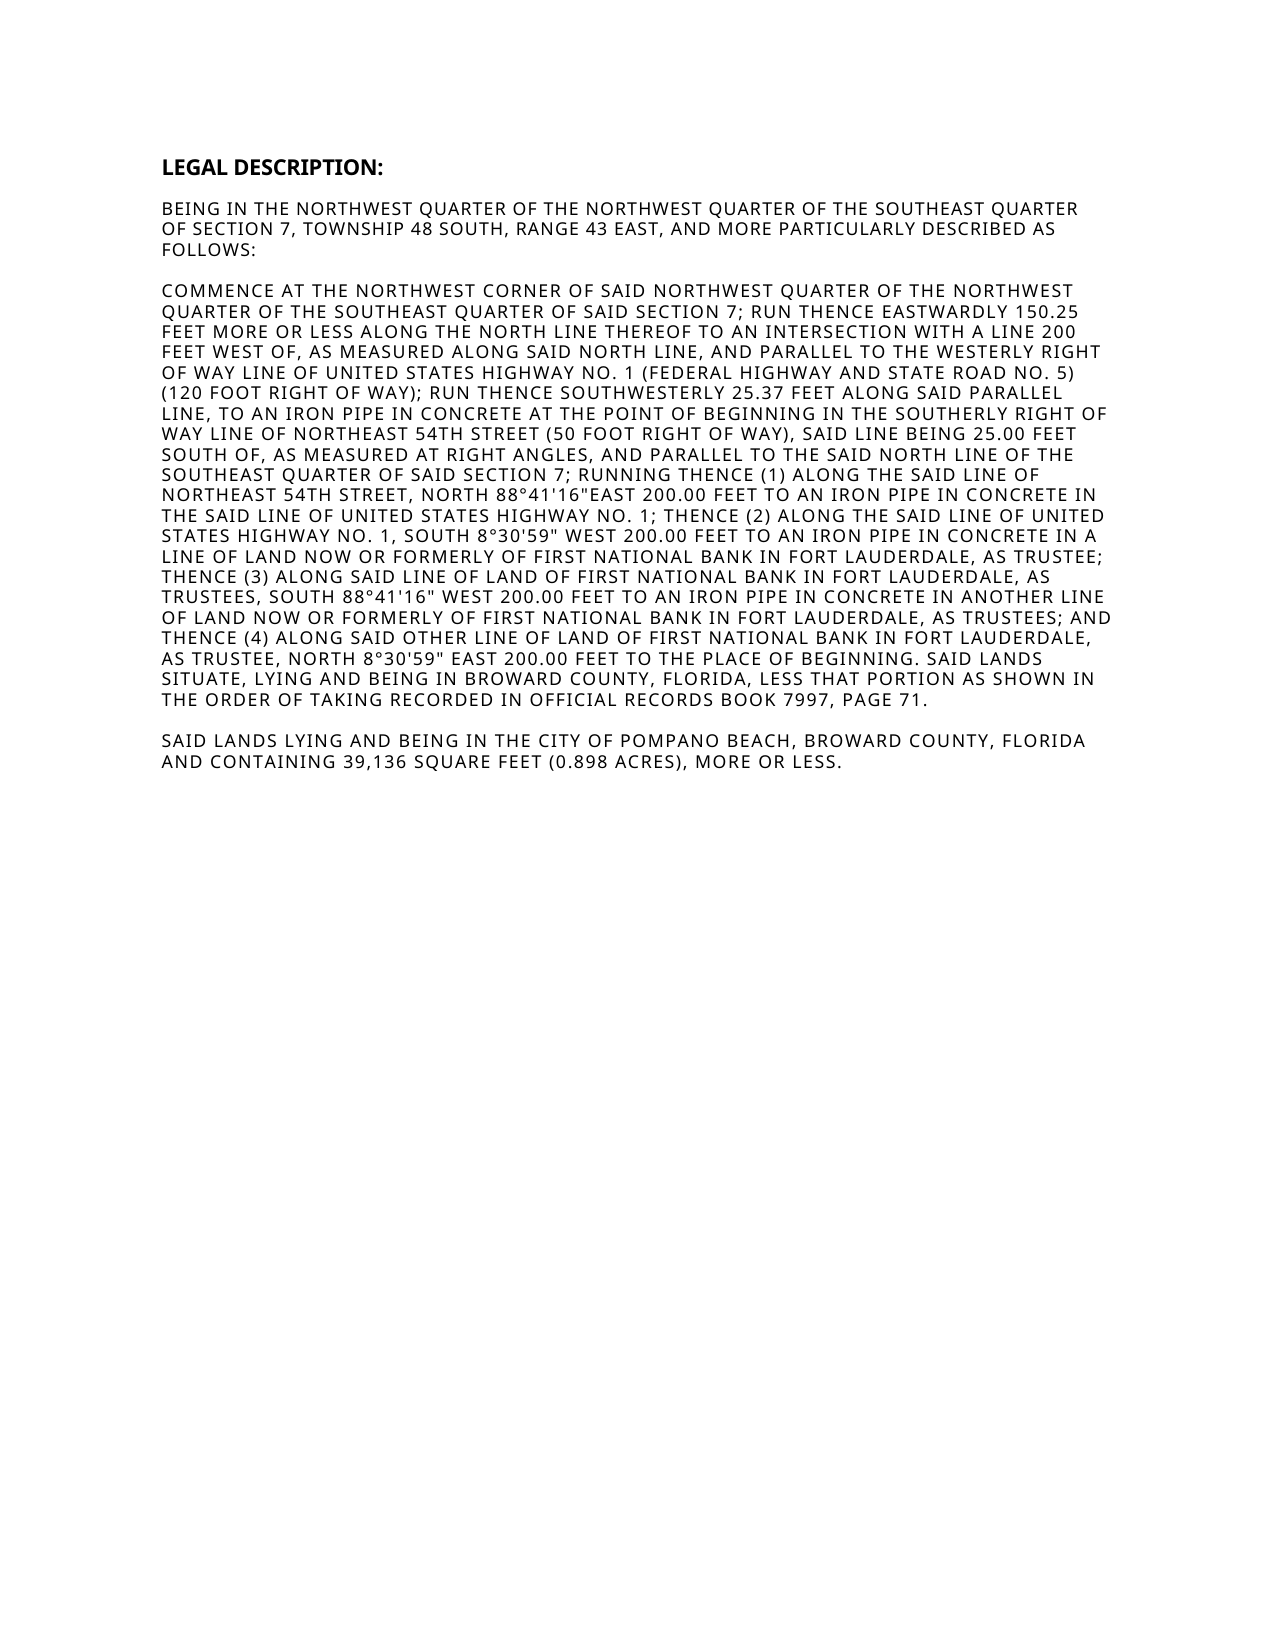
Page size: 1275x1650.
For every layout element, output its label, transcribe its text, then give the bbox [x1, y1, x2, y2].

text SAID LANDS LYING AND BEING IN THE CITY OF POMPANO BEACH, BROWARD COUNTY, FLORIDA AND CONTAINING 39,136 SQUARE FEET (0.898 ACRES), MORE OR LESS. [161, 731, 1120, 772]
text BEING IN THE NORTHWEST QUARTER OF THE NORTHWEST QUARTER OF THE SOUTHEAST QUARTER OF SECTION 7, TOWNSHIP 48 SOUTH, RANGE 43 EAST, AND MORE PARTICULARLY DESCRIBED AS FOLLOWS: [161, 199, 1097, 260]
text LEGAL DESCRIPTION: [161, 155, 1120, 181]
text COMMENCE AT THE NORTHWEST CORNER OF SAID NORTHWEST QUARTER OF THE NORTHWEST QUARTER OF THE SOUTHEAST QUARTER OF SAID SECTION 7; RUN THENCE EASTWARDLY 150.25 FEET MORE OR LESS ALONG THE NORTH LINE THEREOF TO AN INTERSECTION WITH A LINE 200 FEET WEST OF, AS MEASURED ALONG SAID NORTH LINE, AND PARALLEL TO THE WESTERLY RIGHT OF WAY LINE OF UNITED STATES HIGHWAY NO. 1 (FEDERAL HIGHWAY AND STATE ROAD NO. 5) (120 FOOT RIGHT OF WAY); RUN THENCE SOUTHWESTERLY 25.37 FEET ALONG SAID PARALLEL LINE, TO AN IRON PIPE IN CONCRETE AT THE POINT OF BEGINNING IN THE SOUTHERLY RIGHT OF WAY LINE OF NORTHEAST 54TH STREET (50 FOOT RIGHT OF WAY), SAID LINE BEING 25.00 FEET SOUTH OF, AS MEASURED AT RIGHT ANGLES, AND PARALLEL TO THE SAID NORTH LINE OF THE SOUTHEAST QUARTER OF SAID SECTION 7; RUNNING THENCE (1) ALONG THE SAID LINE OF NORTHEAST 54TH STREET, NORTH 88°41'16"EAST 200.00 FEET TO AN IRON PIPE IN CONCRETE IN THE SAID LINE OF UNITED STATES HIGHWAY NO. 1; THENCE (2) ALONG THE SAID LINE OF UNITED STATES HIGHWAY NO. 1, SOUTH 8°30'59" WEST 200.00 FEET TO AN IRON PIPE IN CONCRETE IN A LINE OF LAND NOW OR FORMERLY OF FIRST NATIONAL BANK IN FORT LAUDERDALE, AS TRUSTEE; THENCE (3) ALONG SAID LINE OF LAND OF FIRST NATIONAL BANK IN FORT LAUDERDALE, AS TRUSTEES, SOUTH 88°41'16" WEST 200.00 FEET TO AN IRON PIPE IN CONCRETE IN ANOTHER LINE OF LAND NOW OR FORMERLY OF FIRST NATIONAL BANK IN FORT LAUDERDALE, AS TRUSTEES; AND THENCE (4) ALONG SAID OTHER LINE OF LAND OF FIRST NATIONAL BANK IN FORT LAUDERDALE, AS TRUSTEE, NORTH 8°30'59" EAST 200.00 FEET TO THE PLACE OF BEGINNING. SAID LANDS SITUATE, LYING AND BEING IN BROWARD COUNTY, FLORIDA, LESS THAT PORTION AS SHOWN IN THE ORDER OF TAKING RECORDED IN OFFICIAL RECORDS BOOK 7997, PAGE 71. [161, 281, 1120, 710]
